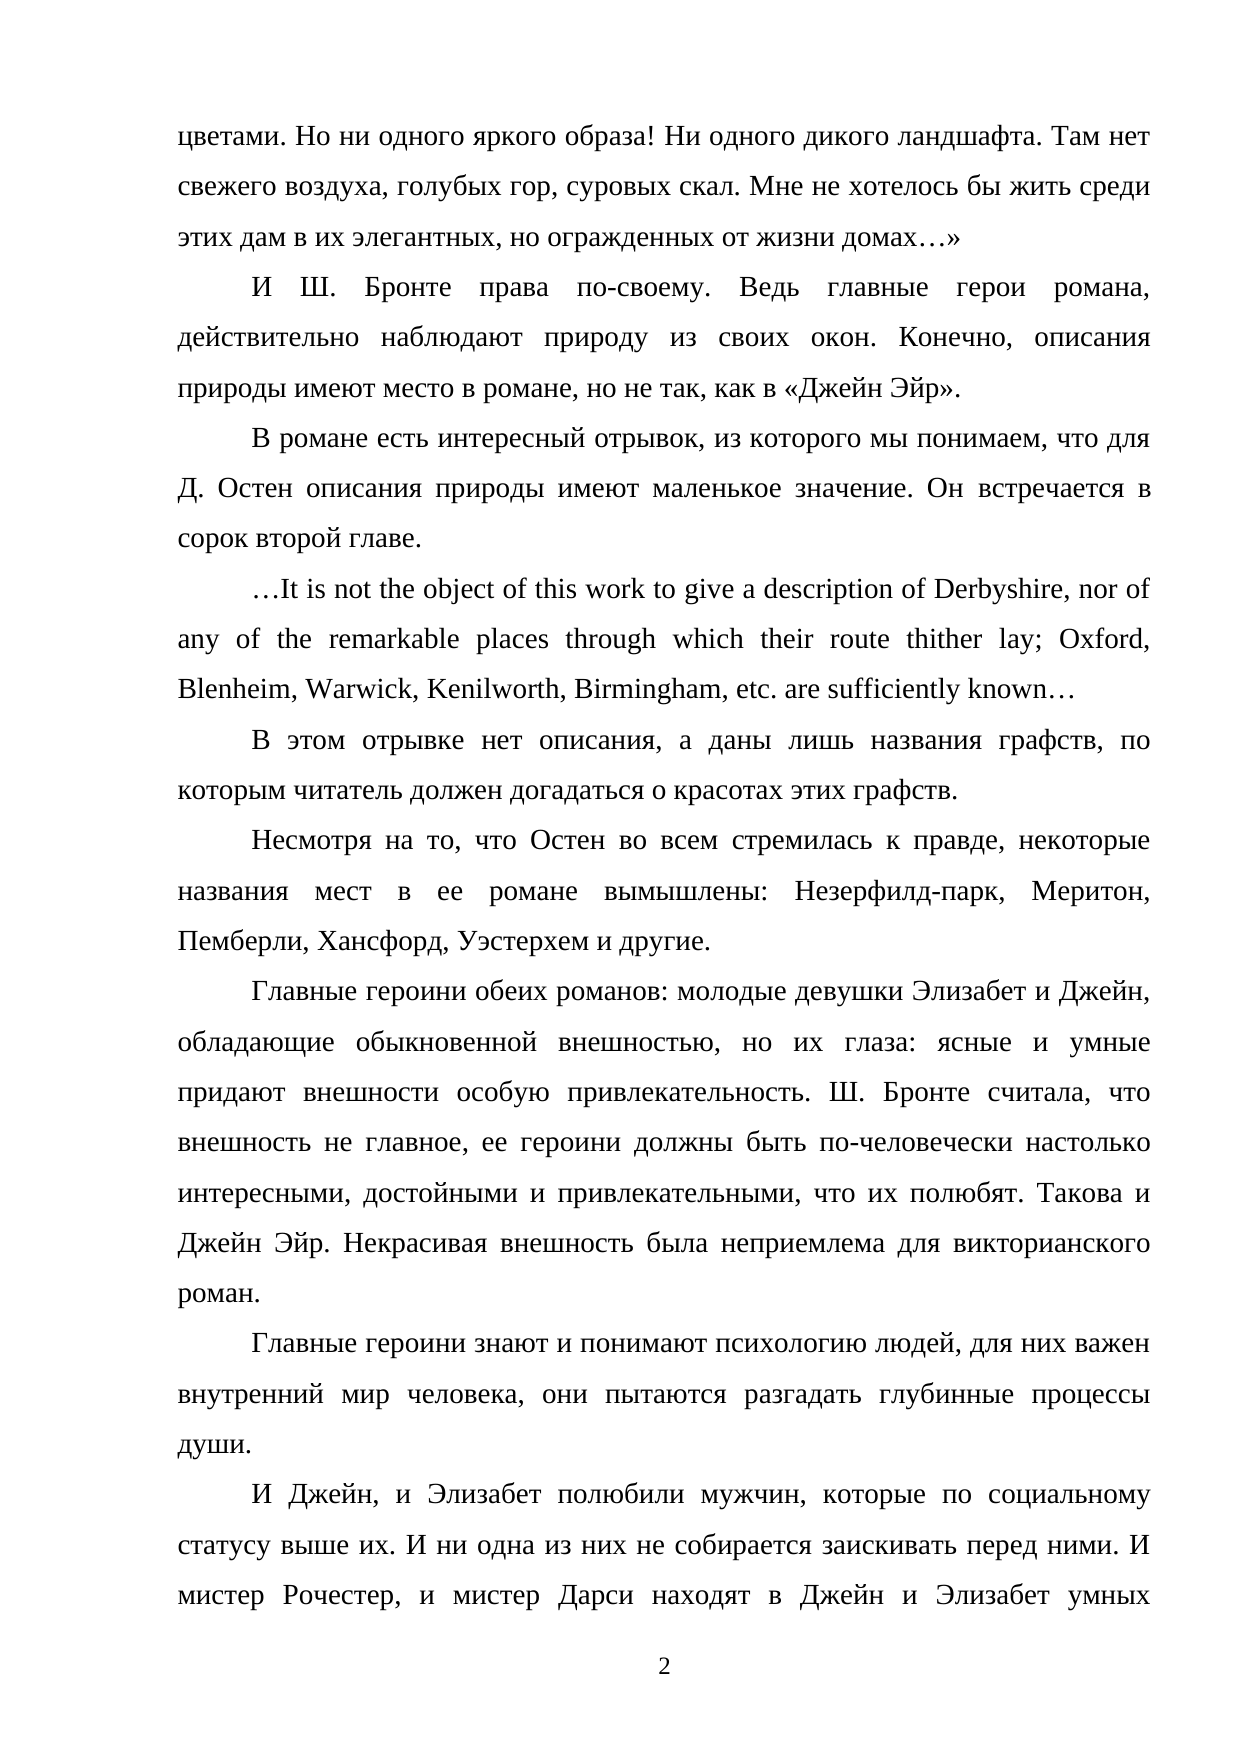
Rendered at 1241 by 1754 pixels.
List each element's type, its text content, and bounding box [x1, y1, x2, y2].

text В этом отрывке нет описания, а даны лишь названия графств, по которым читатель должен догадаться о красотах этих графств. [177, 722, 1152, 806]
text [177, 118, 1152, 252]
text …It is not the object of this work to give a description of Derbyshire, nor of any of the remarkable places through which their route thither lay; , Blenheim, , Kenilworth, , etc. are sufficiently known… [177, 571, 1152, 705]
text Главные героини знают и понимают психологию людей, для них важен внутренний мир человека, они пытаются разгадать глубинные процессы души. [177, 1326, 1152, 1460]
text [177, 1477, 1152, 1611]
text И Ш. Бронте права по-своему. Ведь главные герои романа, действительно наблюдают природу из своих окон. Конечно, описания природы имеют место в романе, но не так, как в «Джейн Эйр». [177, 269, 1152, 403]
text В романе есть интересный отрывок, из которого мы понимаем, что для Д. Остен описания природы имеют маленькое значение. Он встречается в сорок второй главе. [177, 420, 1152, 554]
text Несмотря на то, что Остен во всем стремилась к правде, некоторые названия мест в ее романе вымышлены: Незерфилд-парк, Меритон, Пемберли, Хансфорд, Уэстерхем и другие. [177, 822, 1152, 957]
text Главные героини обеих романов: молодые девушки Элизабет и Джейн, обладающие обыкновенной внешностью, но их глаза: ясные и умные придают внешности особую привлекательность. Ш. Бронте считала, что внешность не главное, ее героини должны быть по-человечески настолько интересными, достойными и привлекательными, что их полюбят. Такова и Джейн Эйр. Некрасивая внешность была неприемлема для викторианского роман. [177, 973, 1152, 1309]
